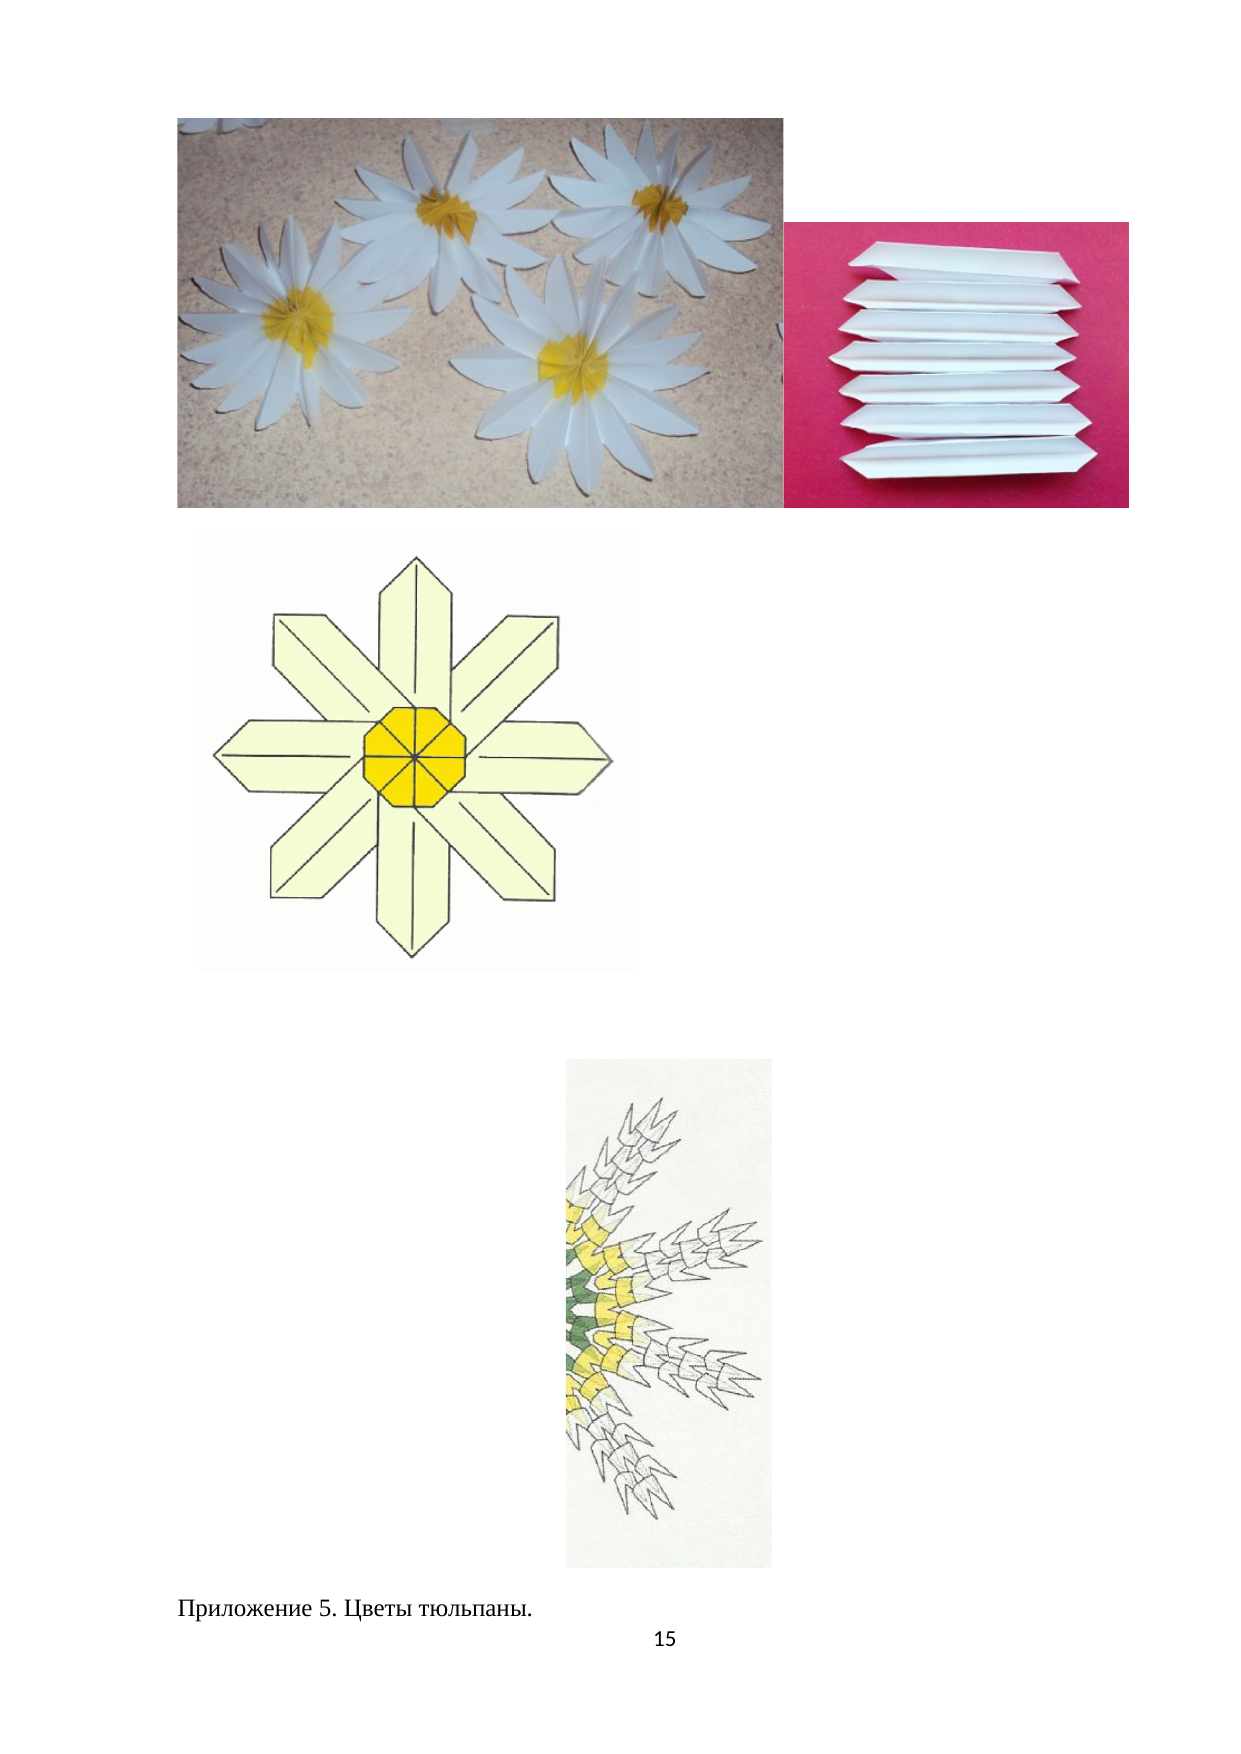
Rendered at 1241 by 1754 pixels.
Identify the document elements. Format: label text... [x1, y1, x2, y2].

picture [198, 529, 635, 971]
picture [177, 118, 1129, 508]
picture [566, 1059, 772, 1568]
text Приложение 5. Цветы тюльпаны. [177, 1593, 1152, 1622]
